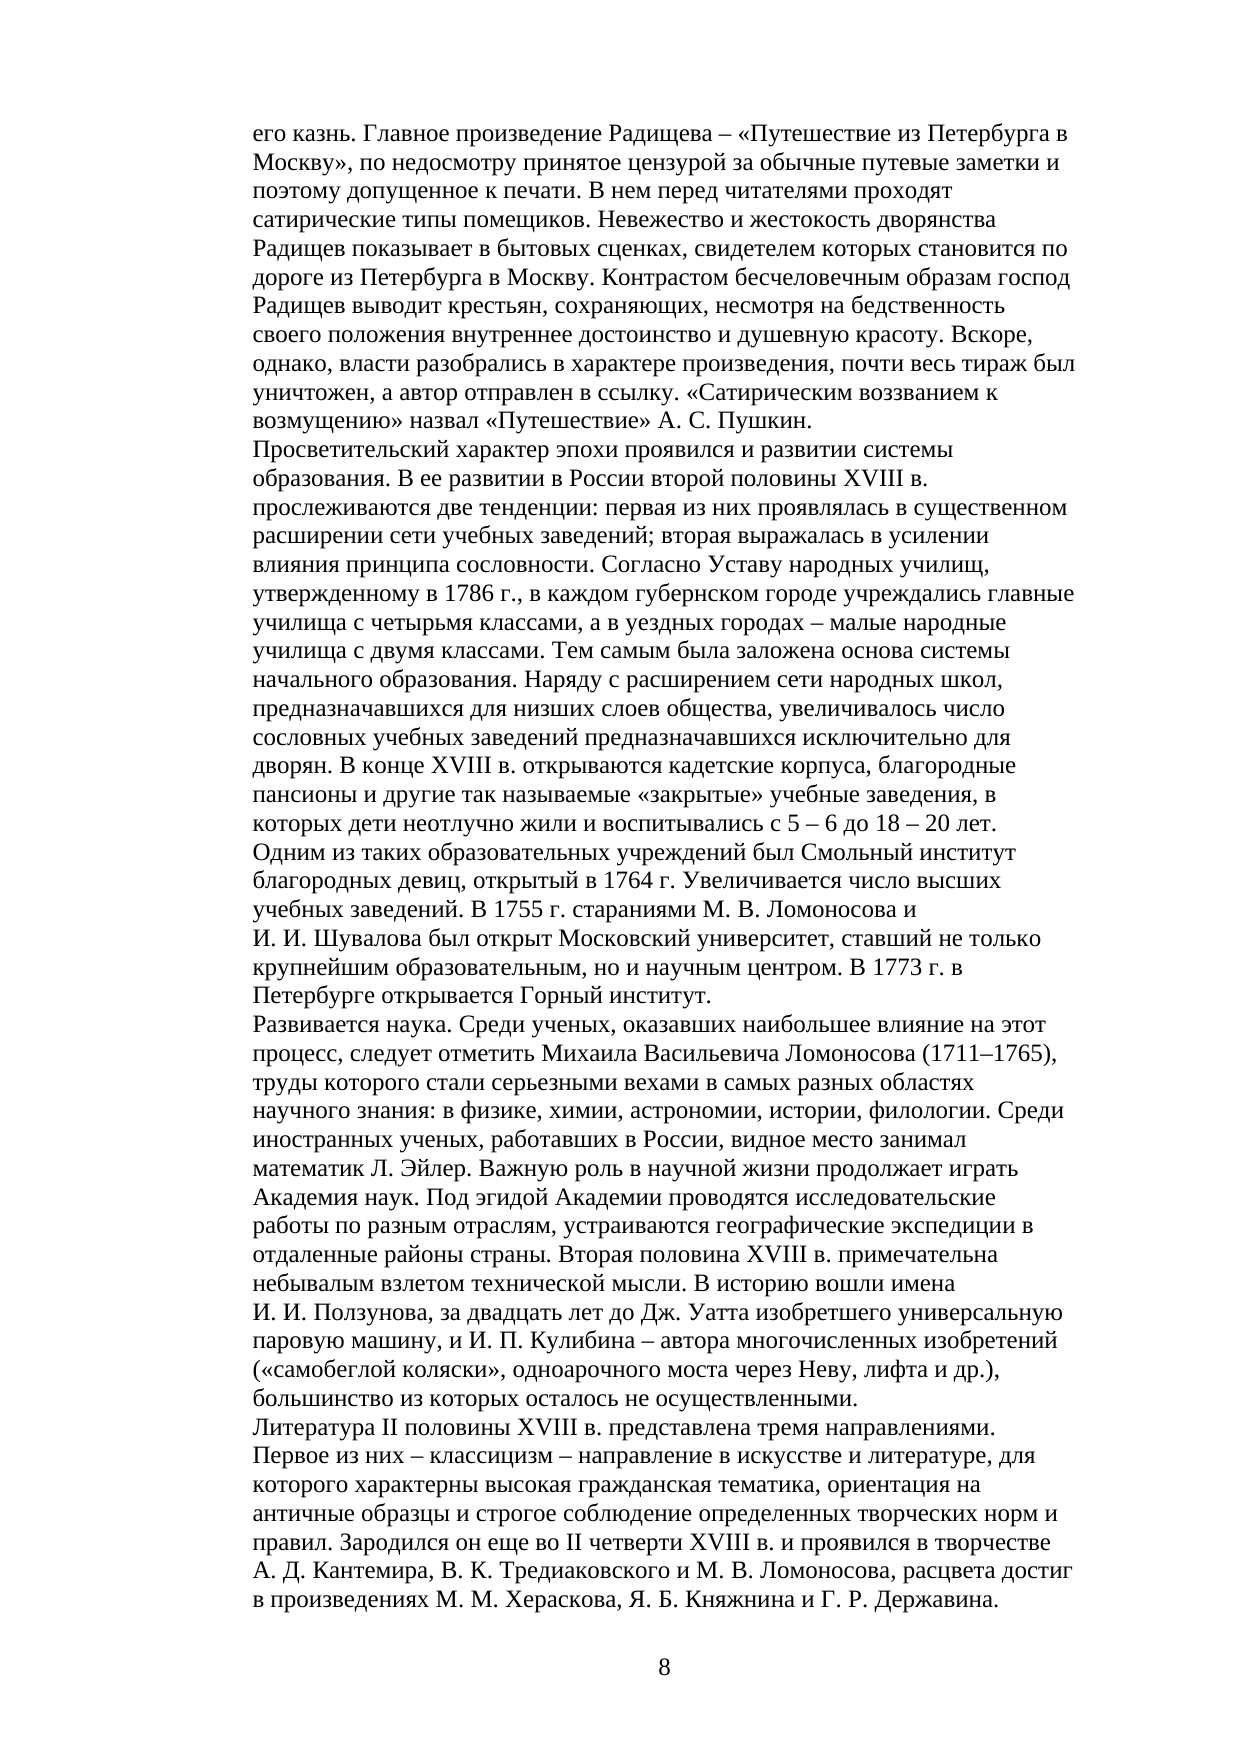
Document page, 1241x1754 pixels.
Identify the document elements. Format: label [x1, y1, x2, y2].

text [252, 118, 1077, 1613]
